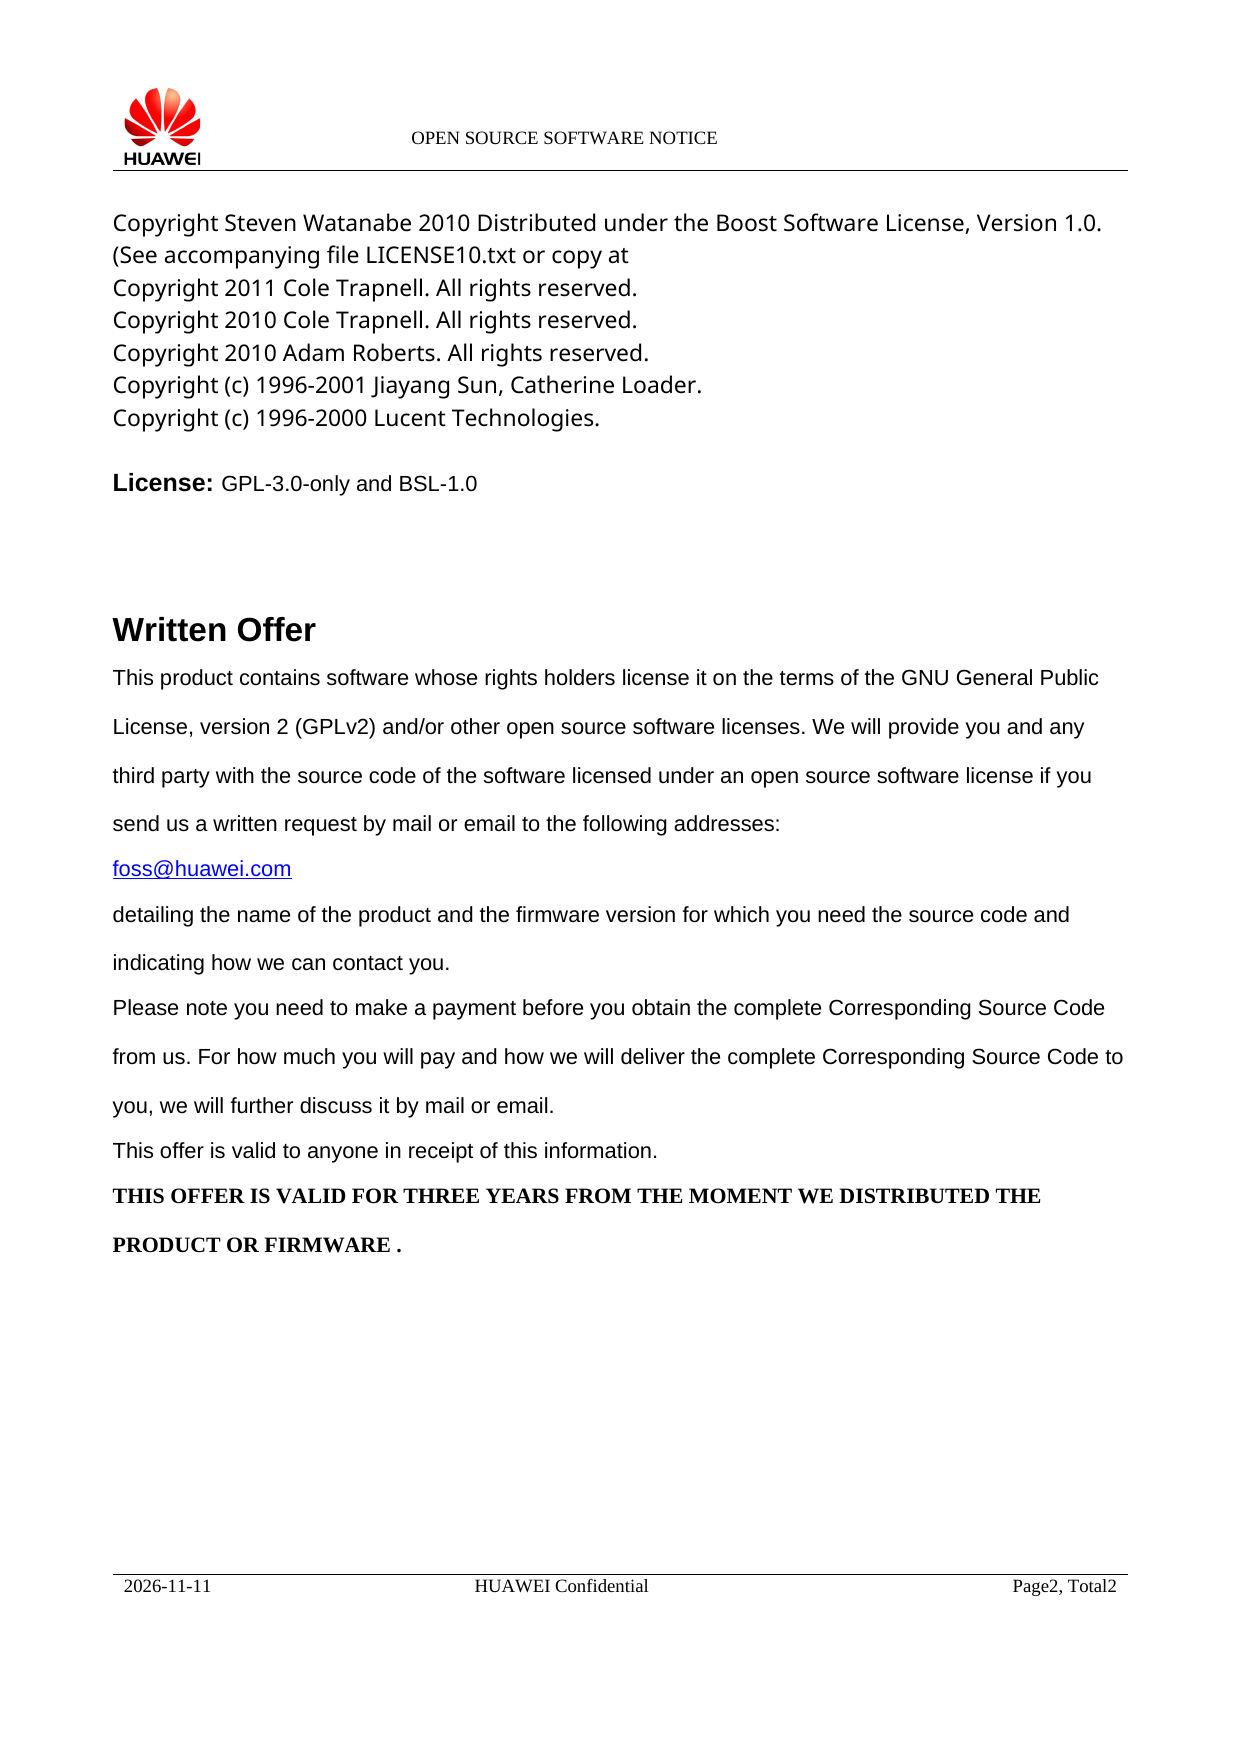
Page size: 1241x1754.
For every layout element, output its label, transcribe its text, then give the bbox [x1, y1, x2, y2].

text License: GPL-3.0-only and BSL-1.0 [112, 466, 1128, 499]
text Written Offer [112, 596, 1128, 661]
text This product contains software whose rights holders license it on the terms of the GNU General Public License, version 2 (GPLv2) and/or other open source software licenses. We will provide you and any third party with the source code of the software licensed under an open source software license if you send us a written request by mail or email to the following addresses: [112, 661, 1128, 840]
text detailing the name of the product and the firmware version for which you need the source code and indicating how we can contact you. [112, 898, 1128, 979]
text foss@huawei.com [112, 853, 1128, 885]
text This offer is valid to anyone in receipt of this information. [112, 1134, 1128, 1167]
picture [124, 88, 201, 165]
text Please note you need to make a payment before you obtain the complete Corresponding Source Code from us. For how much you will pay and how we will deliver the complete Corresponding Source Code to you, we will further discuss it by mail or email. [112, 992, 1128, 1122]
text This offer is valid for three years from the moment we distributed the product or firmware . [112, 1179, 1128, 1261]
